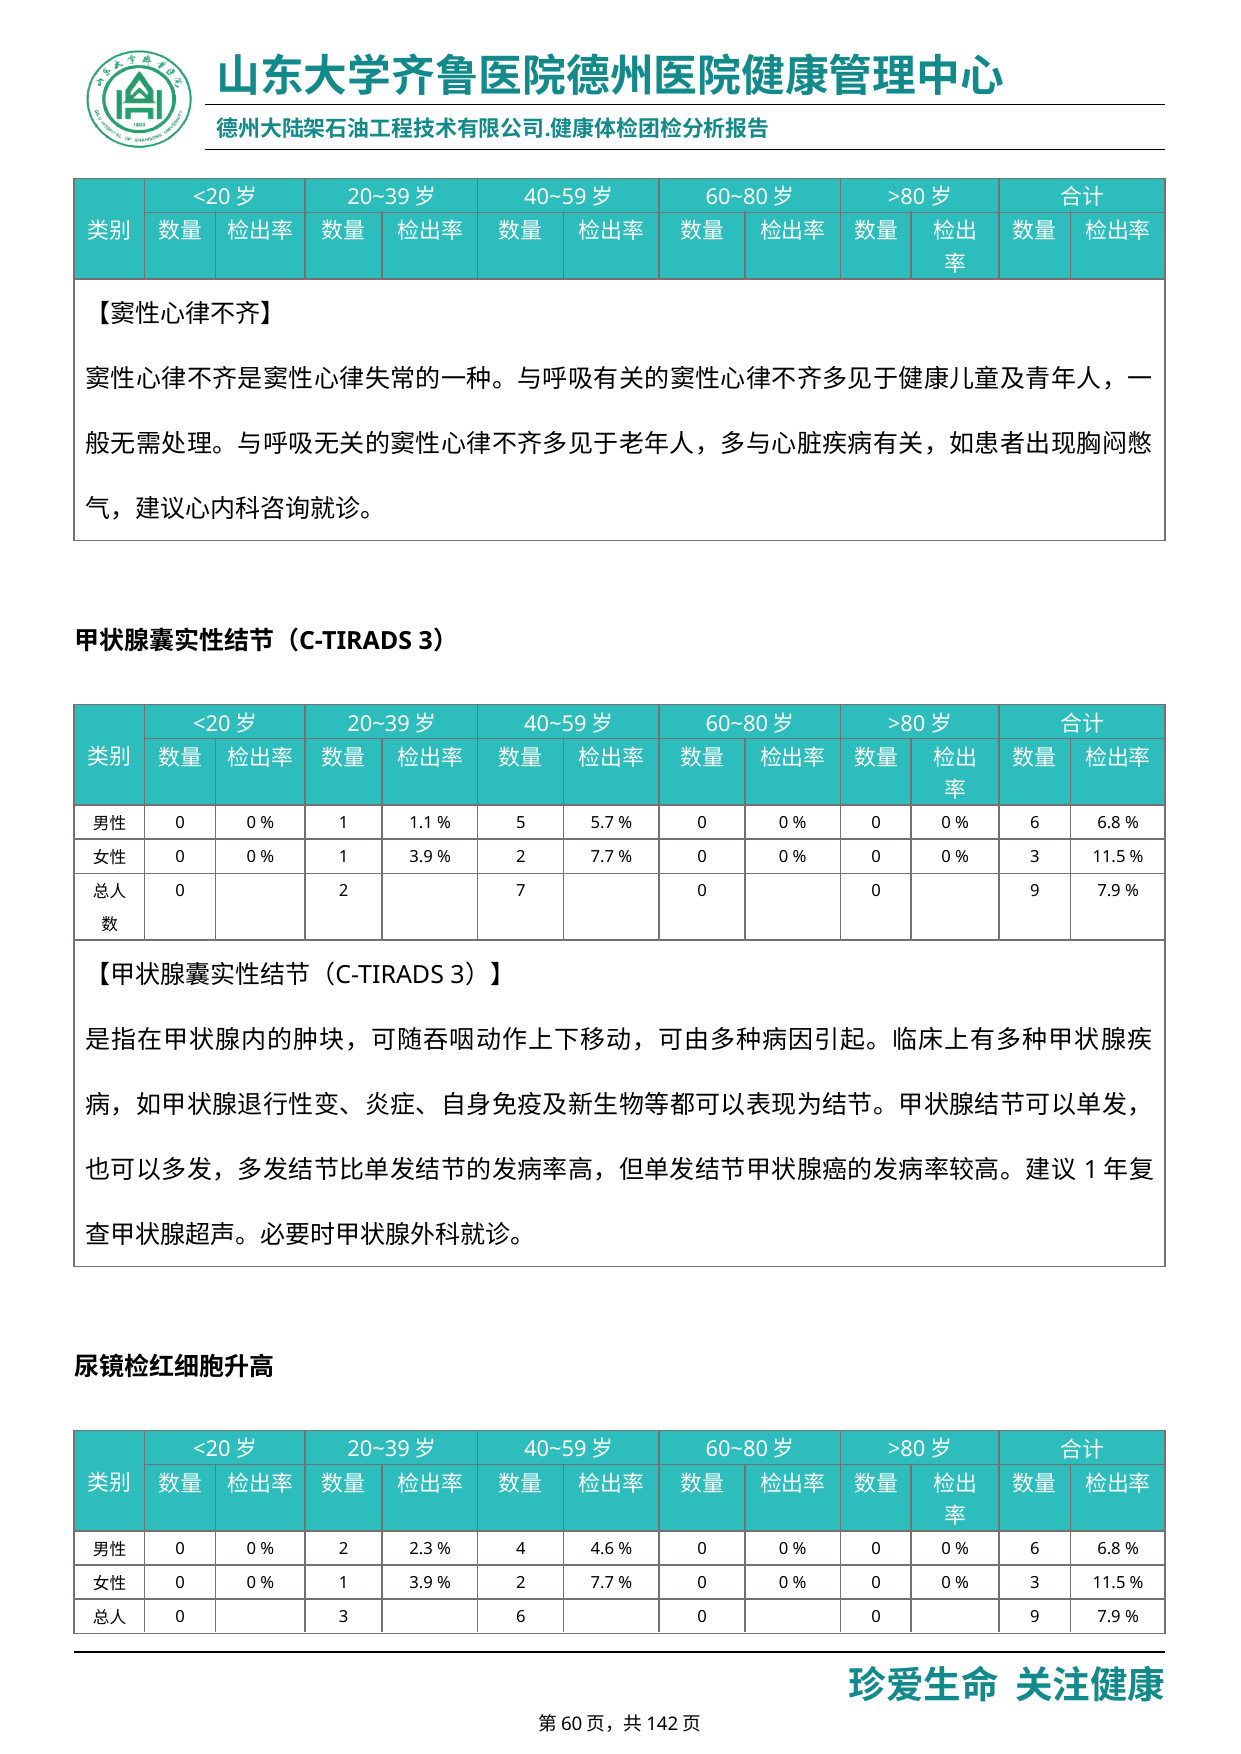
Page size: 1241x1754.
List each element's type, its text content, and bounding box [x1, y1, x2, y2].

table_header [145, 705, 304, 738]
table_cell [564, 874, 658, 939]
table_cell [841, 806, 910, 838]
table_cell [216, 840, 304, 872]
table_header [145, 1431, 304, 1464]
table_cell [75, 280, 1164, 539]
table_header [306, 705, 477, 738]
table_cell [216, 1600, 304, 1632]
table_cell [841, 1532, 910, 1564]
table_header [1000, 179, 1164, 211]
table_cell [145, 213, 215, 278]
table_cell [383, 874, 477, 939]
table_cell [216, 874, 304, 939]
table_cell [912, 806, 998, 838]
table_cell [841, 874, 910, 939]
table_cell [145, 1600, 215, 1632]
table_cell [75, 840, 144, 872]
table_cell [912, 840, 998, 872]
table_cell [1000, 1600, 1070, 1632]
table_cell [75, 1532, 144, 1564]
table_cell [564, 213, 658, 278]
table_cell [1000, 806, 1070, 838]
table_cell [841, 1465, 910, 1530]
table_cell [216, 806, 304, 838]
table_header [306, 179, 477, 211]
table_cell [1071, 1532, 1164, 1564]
picture [85, 48, 194, 149]
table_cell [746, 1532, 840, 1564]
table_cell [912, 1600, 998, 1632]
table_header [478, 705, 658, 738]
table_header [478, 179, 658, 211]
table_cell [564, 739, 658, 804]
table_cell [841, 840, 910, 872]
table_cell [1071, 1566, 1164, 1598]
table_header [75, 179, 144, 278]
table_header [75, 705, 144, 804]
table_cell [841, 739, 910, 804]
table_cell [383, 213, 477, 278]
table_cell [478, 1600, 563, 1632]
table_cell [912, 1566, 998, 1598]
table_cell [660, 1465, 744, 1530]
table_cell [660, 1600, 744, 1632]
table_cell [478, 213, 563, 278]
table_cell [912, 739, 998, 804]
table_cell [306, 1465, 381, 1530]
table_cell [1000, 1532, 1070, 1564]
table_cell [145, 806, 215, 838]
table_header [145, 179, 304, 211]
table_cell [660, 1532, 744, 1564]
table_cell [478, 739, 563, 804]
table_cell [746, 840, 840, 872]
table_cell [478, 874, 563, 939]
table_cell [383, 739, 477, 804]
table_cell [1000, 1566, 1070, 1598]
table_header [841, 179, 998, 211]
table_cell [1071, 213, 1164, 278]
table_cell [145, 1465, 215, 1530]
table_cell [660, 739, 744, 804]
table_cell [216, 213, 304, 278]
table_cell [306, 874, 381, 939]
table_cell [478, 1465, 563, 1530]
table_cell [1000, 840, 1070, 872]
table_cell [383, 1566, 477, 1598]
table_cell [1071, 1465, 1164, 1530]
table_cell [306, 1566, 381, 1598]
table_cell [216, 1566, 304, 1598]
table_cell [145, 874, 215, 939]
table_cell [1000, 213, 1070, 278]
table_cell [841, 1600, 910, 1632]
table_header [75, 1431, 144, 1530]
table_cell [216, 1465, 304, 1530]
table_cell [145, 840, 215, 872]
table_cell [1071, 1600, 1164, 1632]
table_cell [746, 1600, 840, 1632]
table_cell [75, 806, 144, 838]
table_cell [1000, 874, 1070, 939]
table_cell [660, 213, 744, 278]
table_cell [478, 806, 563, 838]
text 尿镜检红细胞升高 [74, 1332, 1165, 1397]
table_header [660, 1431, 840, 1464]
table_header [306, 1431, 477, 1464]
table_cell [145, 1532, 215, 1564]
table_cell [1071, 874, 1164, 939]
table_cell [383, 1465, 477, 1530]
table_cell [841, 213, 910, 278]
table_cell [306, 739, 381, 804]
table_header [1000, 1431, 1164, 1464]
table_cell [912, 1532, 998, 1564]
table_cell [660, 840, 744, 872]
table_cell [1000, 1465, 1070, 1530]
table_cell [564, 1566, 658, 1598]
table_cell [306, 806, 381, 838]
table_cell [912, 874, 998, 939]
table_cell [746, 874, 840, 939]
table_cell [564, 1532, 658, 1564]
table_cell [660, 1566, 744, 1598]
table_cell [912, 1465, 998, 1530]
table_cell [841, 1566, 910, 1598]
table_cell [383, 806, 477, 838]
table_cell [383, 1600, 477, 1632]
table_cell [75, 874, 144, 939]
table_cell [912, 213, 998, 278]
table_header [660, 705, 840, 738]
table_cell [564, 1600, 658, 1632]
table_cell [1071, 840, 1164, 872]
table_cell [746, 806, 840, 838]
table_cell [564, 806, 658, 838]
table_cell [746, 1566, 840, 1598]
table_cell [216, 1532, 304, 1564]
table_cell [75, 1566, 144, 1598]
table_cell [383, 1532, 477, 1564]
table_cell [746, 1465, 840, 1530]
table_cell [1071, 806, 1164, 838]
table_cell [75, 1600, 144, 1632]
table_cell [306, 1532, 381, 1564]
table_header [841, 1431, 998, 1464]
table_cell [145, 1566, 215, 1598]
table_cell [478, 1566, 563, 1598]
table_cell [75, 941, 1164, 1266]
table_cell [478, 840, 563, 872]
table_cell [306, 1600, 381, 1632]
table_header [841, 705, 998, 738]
text 甲状腺囊实性结节（C-TIRADS 3） [74, 606, 1165, 671]
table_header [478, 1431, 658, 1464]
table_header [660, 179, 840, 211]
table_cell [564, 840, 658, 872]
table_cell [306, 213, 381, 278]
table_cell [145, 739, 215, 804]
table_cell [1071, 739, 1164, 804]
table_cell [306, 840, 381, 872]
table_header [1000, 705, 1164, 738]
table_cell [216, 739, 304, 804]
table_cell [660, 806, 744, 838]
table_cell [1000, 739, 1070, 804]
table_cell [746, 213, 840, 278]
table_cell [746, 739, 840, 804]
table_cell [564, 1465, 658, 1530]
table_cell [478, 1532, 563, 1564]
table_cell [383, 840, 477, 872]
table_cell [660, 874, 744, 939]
